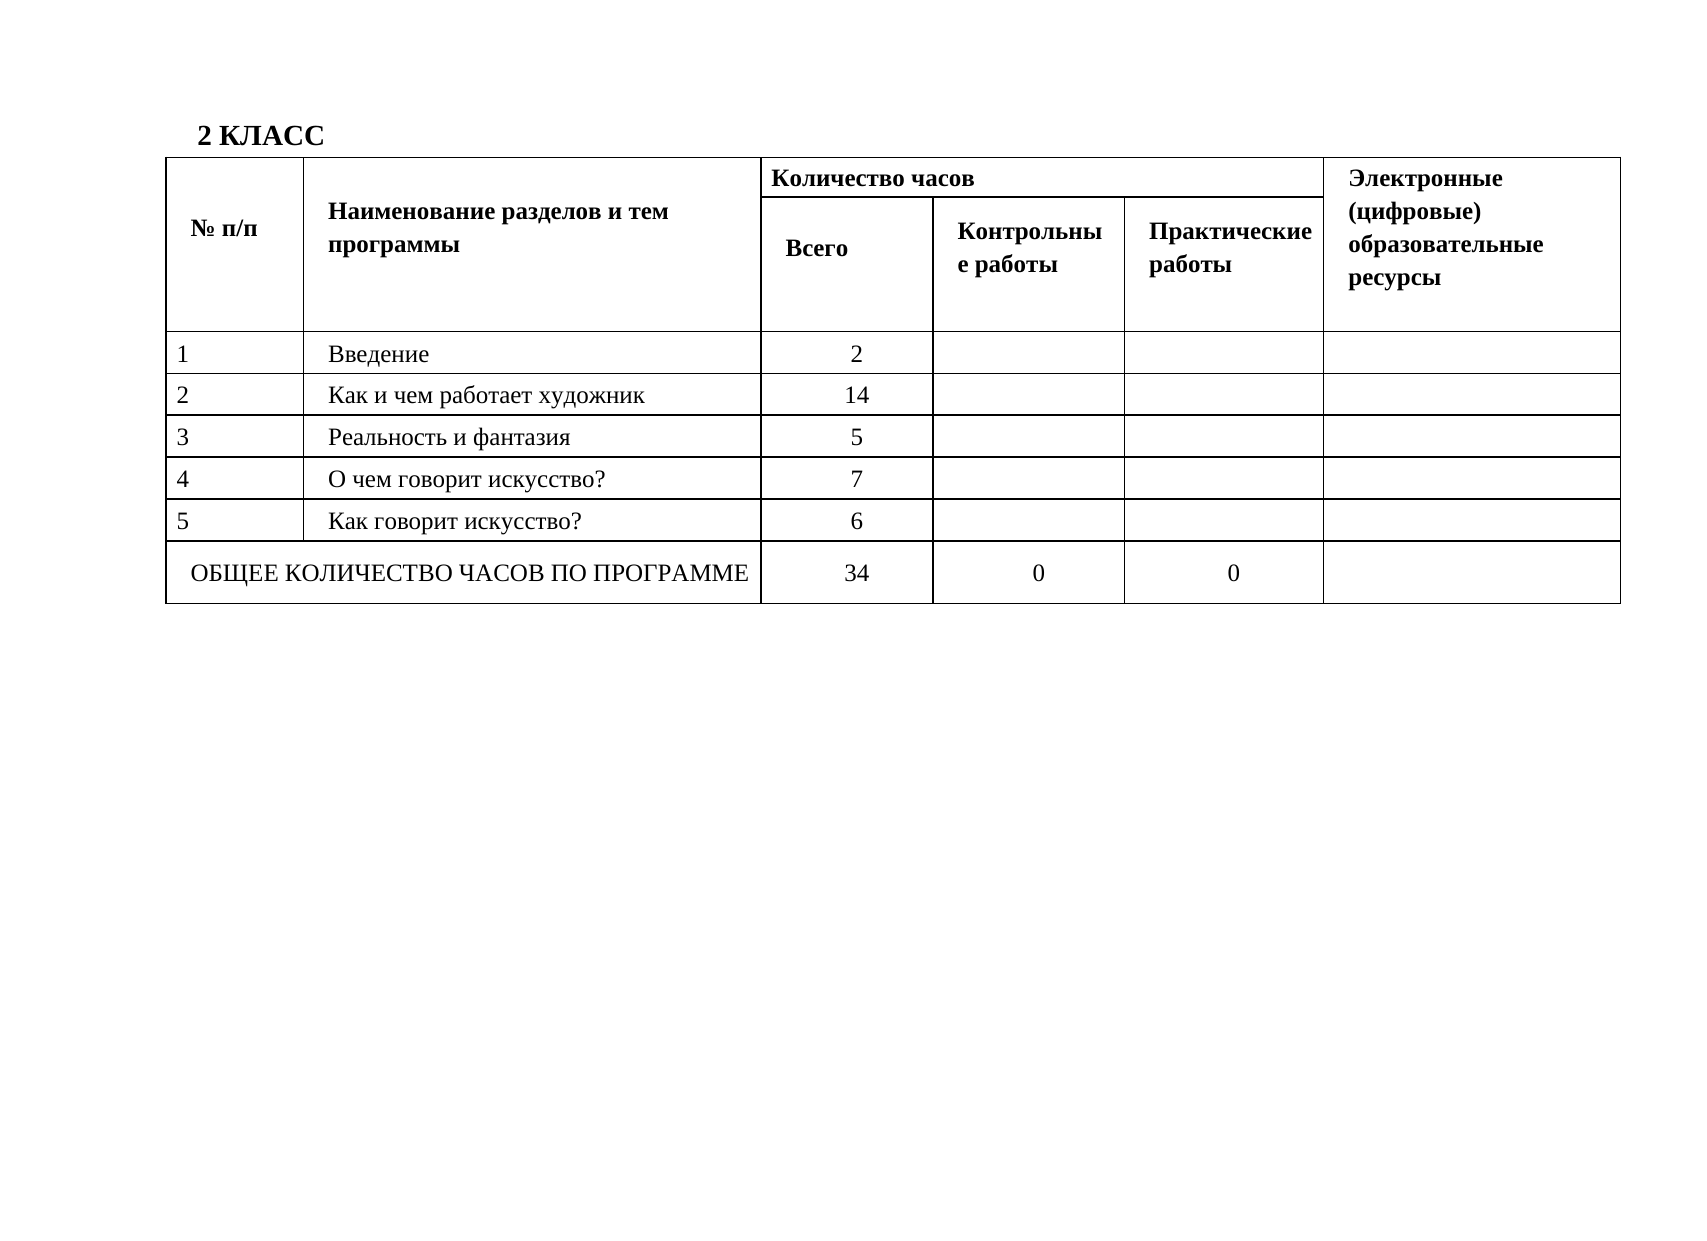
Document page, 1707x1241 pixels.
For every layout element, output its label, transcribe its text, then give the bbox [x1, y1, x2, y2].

table_cell Практические работы [1125, 198, 1323, 331]
table_cell Реальность и фантазия [304, 416, 760, 456]
table_cell 0 [934, 542, 1124, 603]
table_cell 6 [762, 500, 932, 540]
table_cell [1125, 458, 1323, 498]
table_cell Как говорит искусство? [304, 500, 760, 540]
table_cell 3 [167, 416, 303, 456]
table_cell [934, 416, 1124, 456]
table_cell [1324, 500, 1620, 540]
table_cell 2 [762, 332, 932, 372]
table_cell [934, 458, 1124, 498]
table_header № п/п [167, 158, 303, 331]
table_header Электронные (цифровые) образовательные ресурсы [1324, 158, 1620, 331]
table_cell 14 [762, 374, 932, 414]
table_cell Всего [762, 198, 932, 331]
table_cell О чем говорит искусство? [304, 458, 760, 498]
table_cell 1 [167, 332, 303, 372]
table_cell [1125, 416, 1323, 456]
table_cell [1324, 374, 1620, 414]
table_cell 5 [762, 416, 932, 456]
table_cell 34 [762, 542, 932, 603]
table_cell [1125, 374, 1323, 414]
table_cell 5 [167, 500, 303, 540]
table_cell [1125, 332, 1323, 372]
table_cell 2 [167, 374, 303, 414]
table_cell 7 [762, 458, 932, 498]
table_cell [934, 500, 1124, 540]
table_header Количество часов [762, 158, 1323, 196]
table_cell [1324, 416, 1620, 456]
table_cell Как и чем работает художник [304, 374, 760, 414]
table_cell [934, 332, 1124, 372]
table_cell Контрольные работы [934, 198, 1124, 331]
table_cell [934, 374, 1124, 414]
table_cell [1125, 500, 1323, 540]
table_cell ОБЩЕЕ КОЛИЧЕСТВО ЧАСОВ ПО ПРОГРАММЕ [167, 542, 760, 603]
table_cell 0 [1125, 542, 1323, 603]
table_cell [1324, 332, 1620, 372]
table_cell [1324, 542, 1620, 603]
table_header Наименование разделов и тем программы [304, 158, 760, 331]
table_cell Введение [304, 332, 760, 372]
text 2 КЛАСС [190, 118, 1618, 152]
table_cell 4 [167, 458, 303, 498]
table_cell [1324, 458, 1620, 498]
